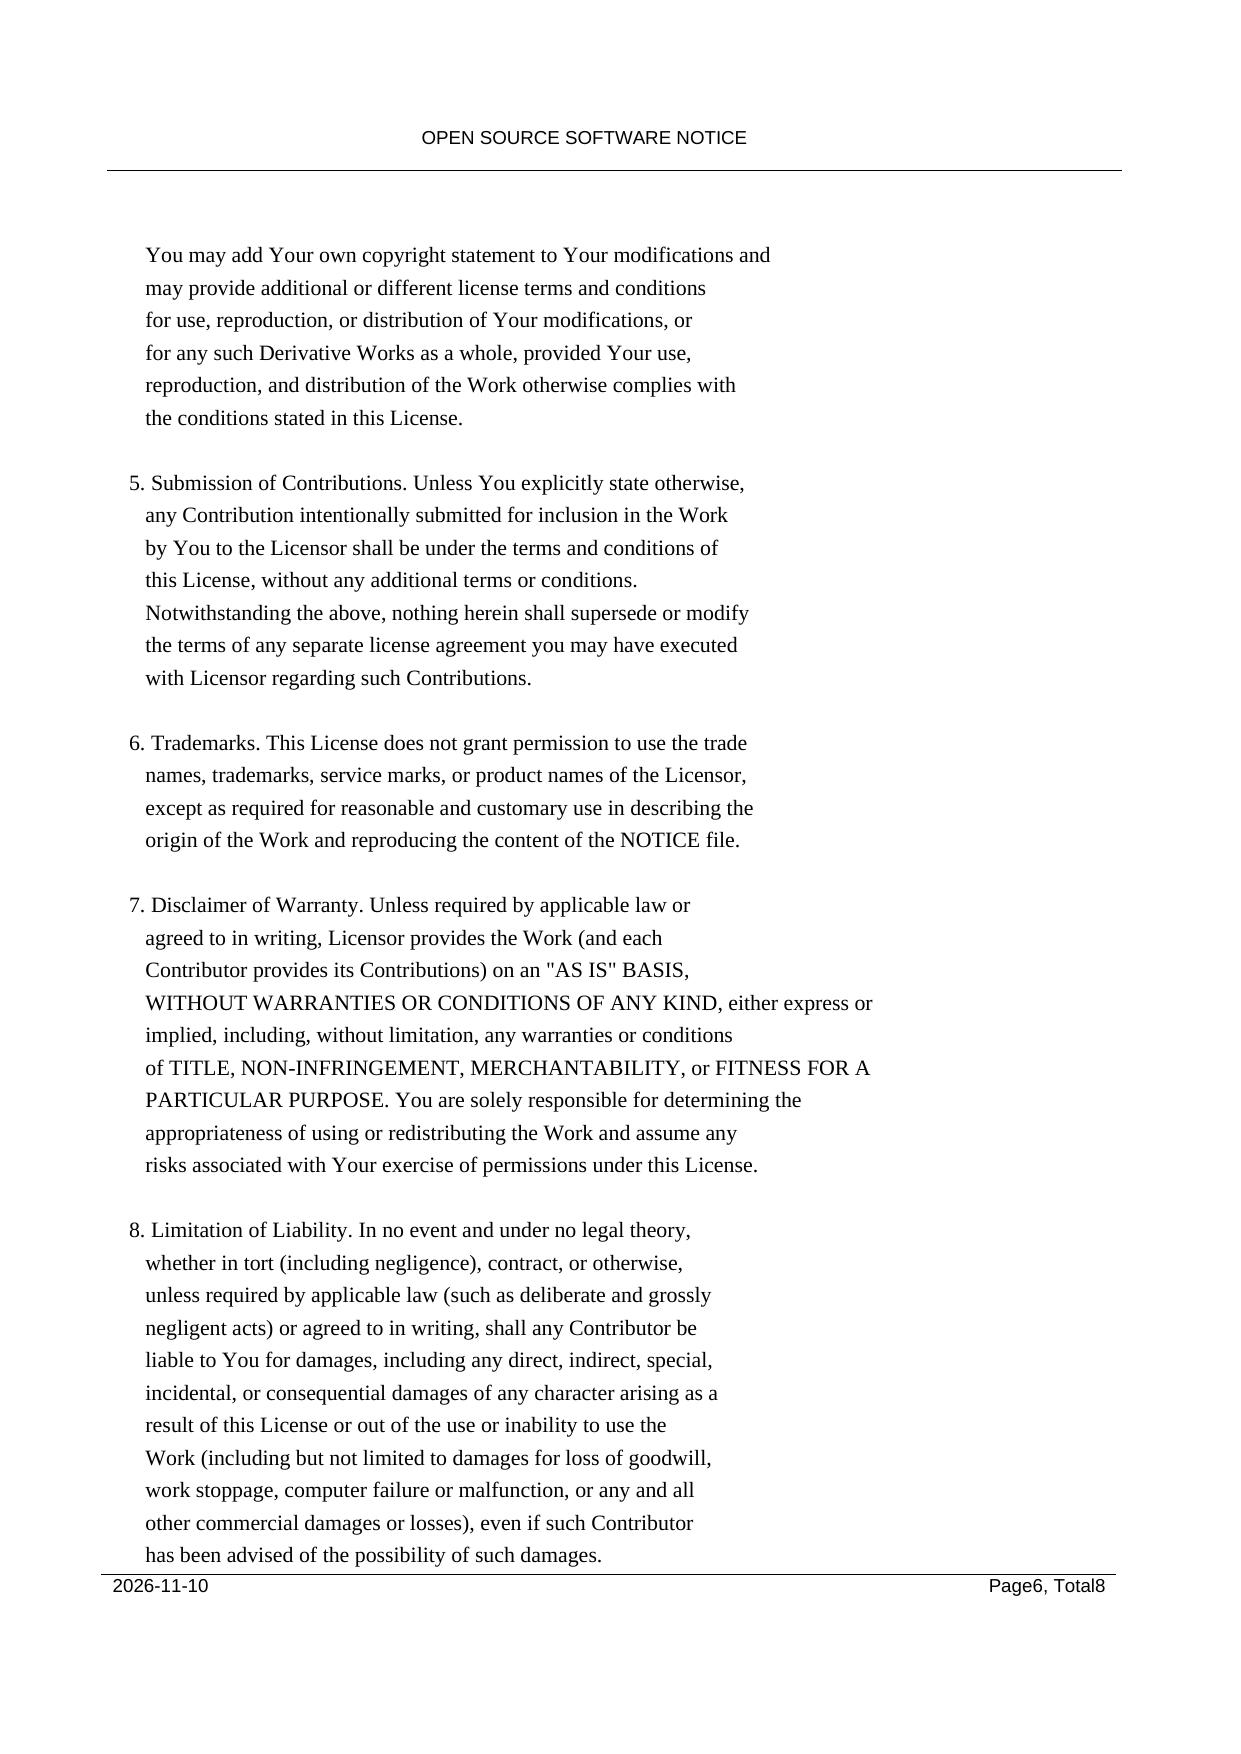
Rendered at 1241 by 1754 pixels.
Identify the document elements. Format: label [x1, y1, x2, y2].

text [112, 206, 1128, 1571]
